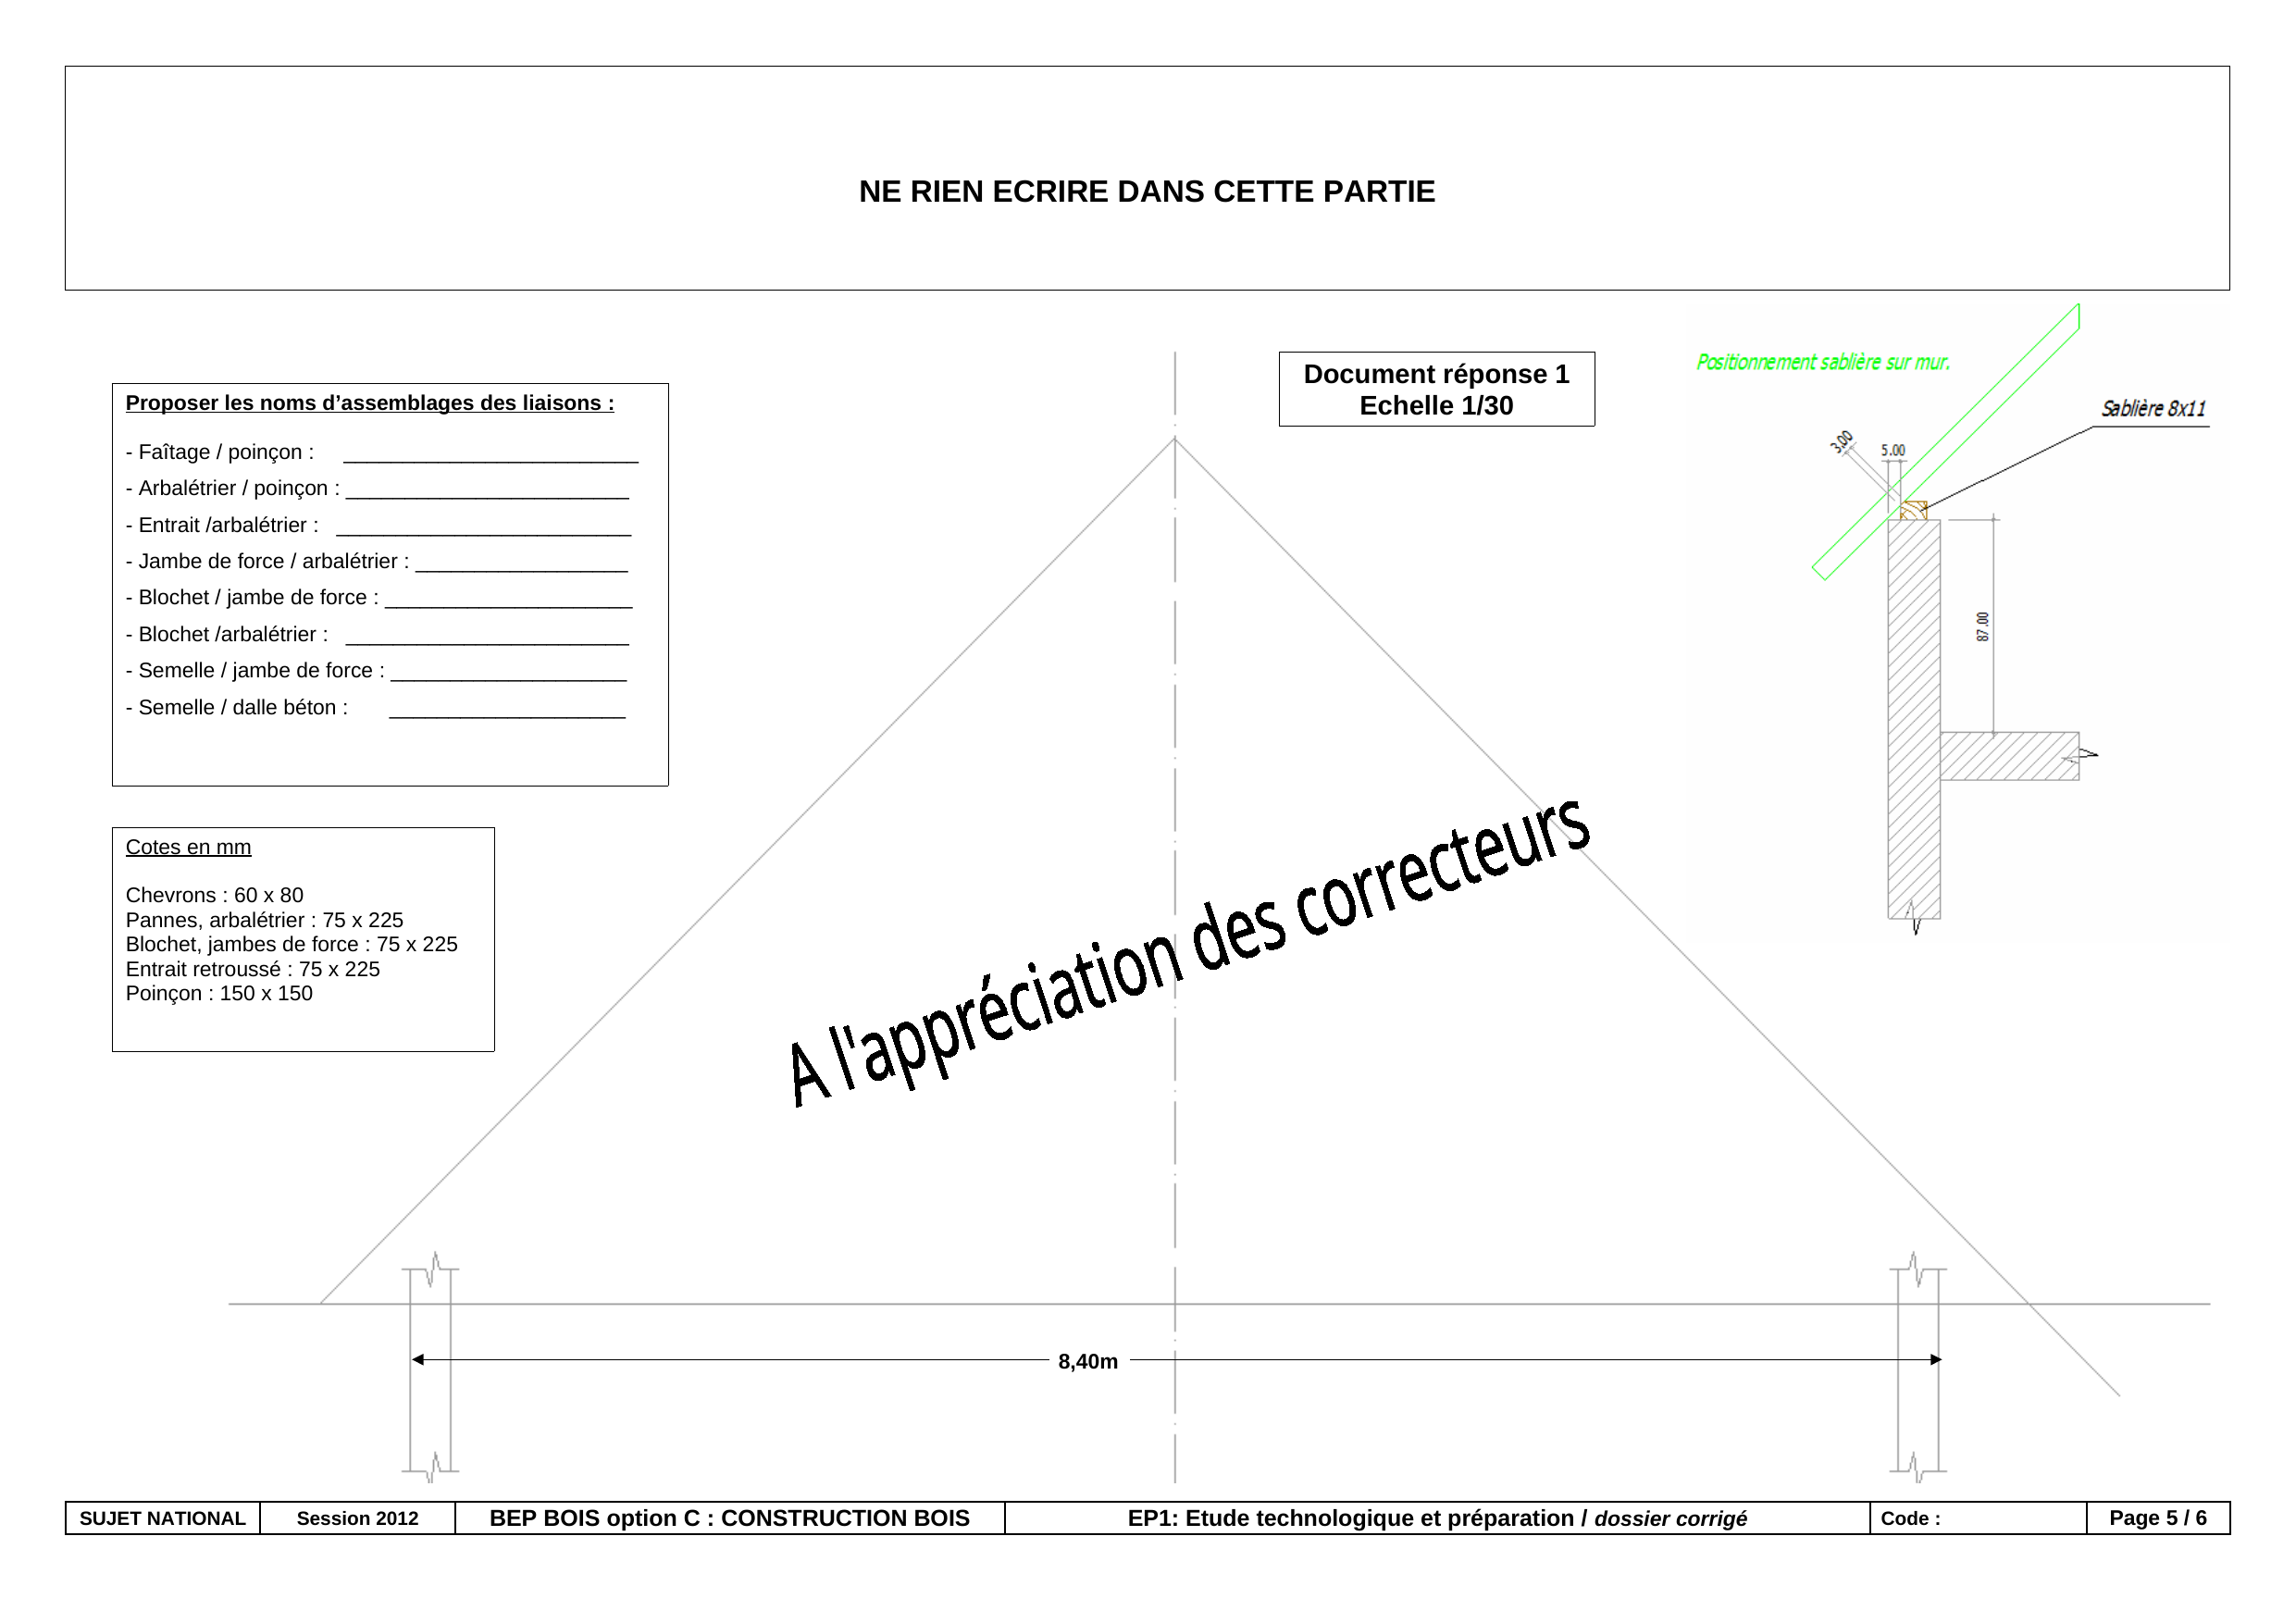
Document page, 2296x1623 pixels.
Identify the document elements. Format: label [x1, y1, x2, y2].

picture [61, 304, 2233, 1483]
